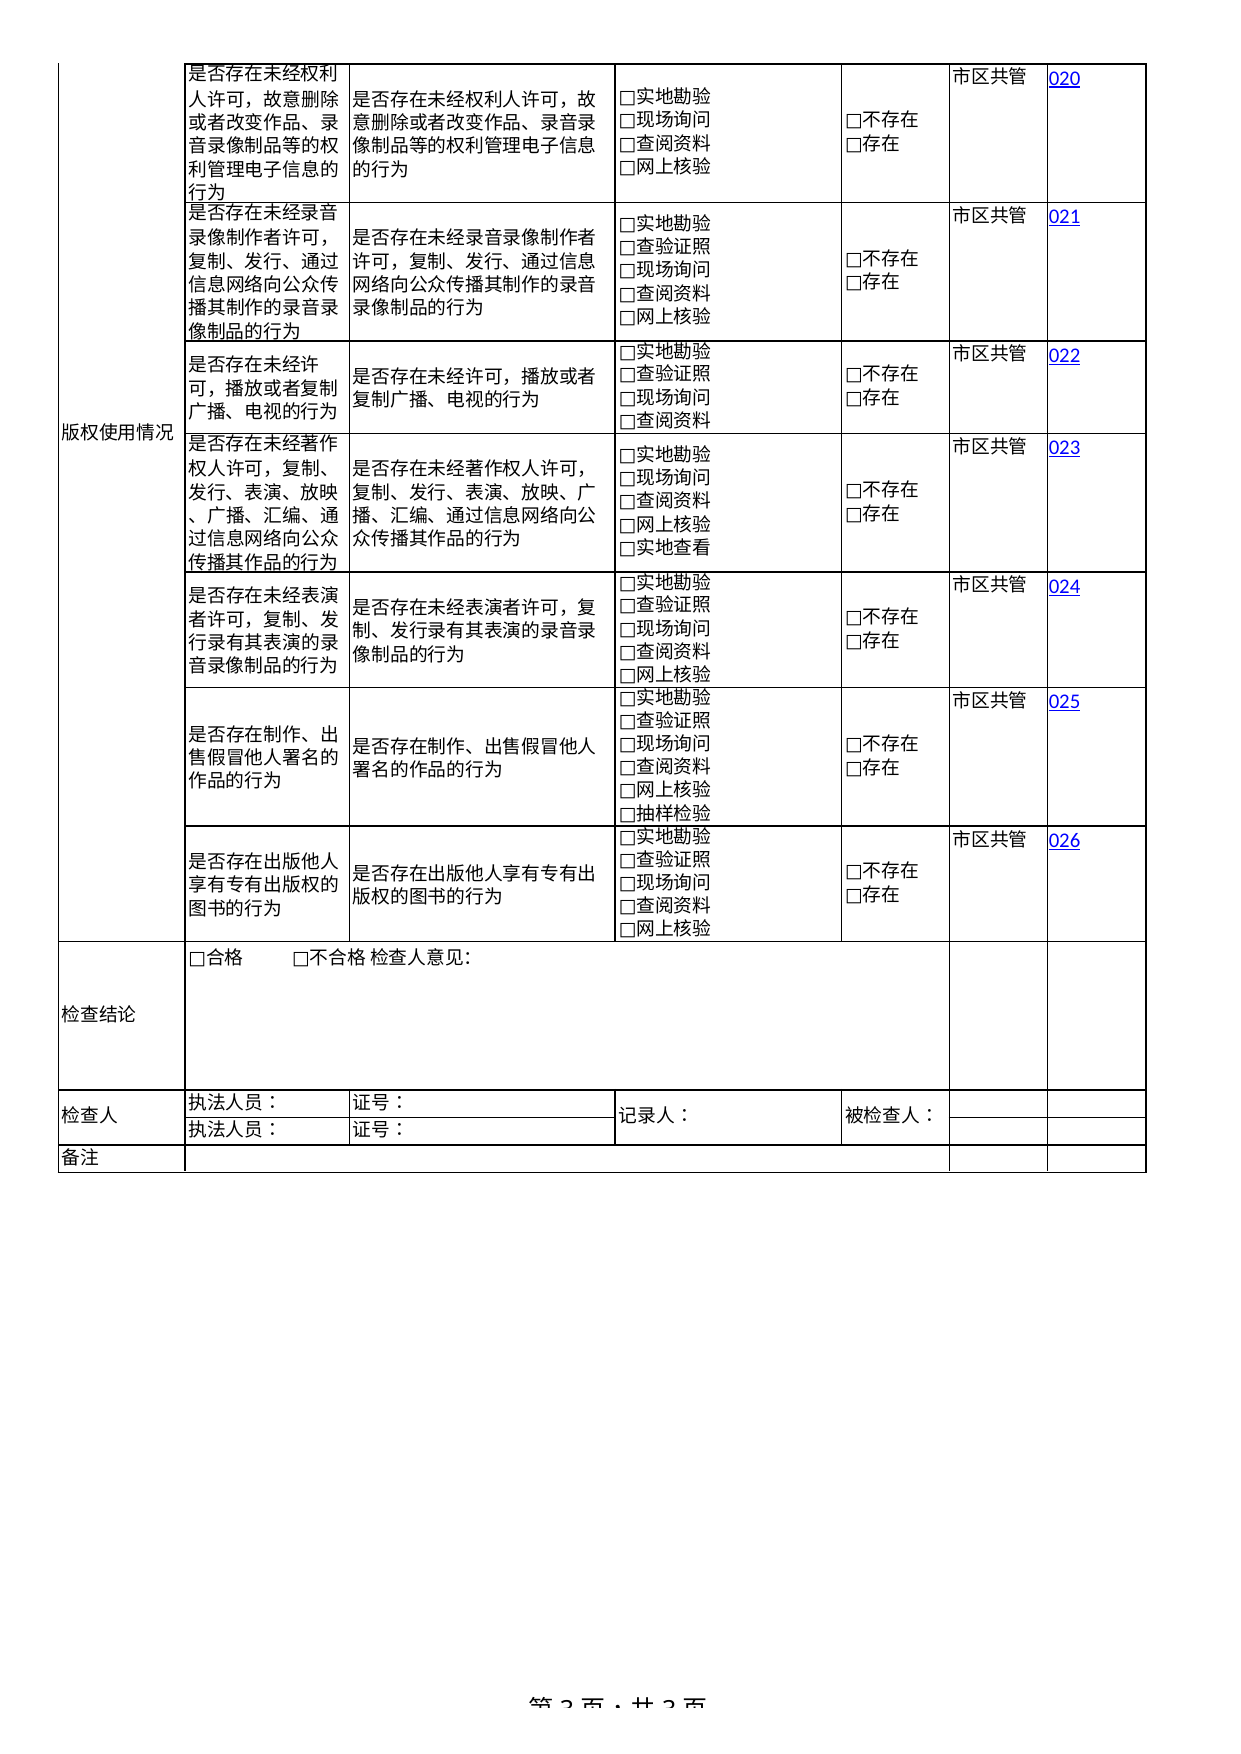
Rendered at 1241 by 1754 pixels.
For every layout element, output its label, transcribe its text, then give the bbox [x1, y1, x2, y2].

table_header 020 [1048, 65, 1145, 202]
table_cell 被检查人： [842, 1091, 949, 1144]
table_cell 证号： [350, 1118, 614, 1144]
table_cell 备注 [59, 1146, 184, 1171]
table_cell 是否存在出版他人 享有专有出版权的 图书的行为 [186, 827, 349, 941]
table_cell 022 [1048, 342, 1145, 433]
table_cell [1048, 942, 1145, 1089]
table_cell [950, 1118, 1047, 1144]
table_cell □不存在 □存在 [842, 342, 949, 433]
table_cell □不存在 □存在 [842, 827, 949, 941]
table_cell [1048, 1091, 1145, 1116]
table_cell 是否存在未经许 可，播放或者复制 广播、电视的行为 [186, 342, 349, 433]
table_cell □合格 □不合格 检查人意见： [186, 942, 949, 1089]
table_cell [186, 1146, 949, 1171]
table_cell 市区共管 [950, 203, 1047, 340]
table_cell [950, 942, 1047, 1089]
table_header □不存在 □存在 [842, 65, 949, 202]
table_cell [950, 1091, 1047, 1116]
table_cell 检查结论 [59, 942, 184, 1089]
table_cell □实地勘验 □查验证照 □现场询问 □查阅资料 [616, 342, 841, 433]
table_cell □不存在 □存在 [842, 573, 949, 687]
table_cell □实地勘验 □查验证照 □现场询问 □查阅资料 □网上核验 [616, 827, 841, 941]
table_cell 是否存在未经著作 权人许可，复制、 发行、表演、放映 、广播、汇编、通 过信息网络向公众 传播其作品的行为 [186, 434, 349, 571]
table_cell 025 [1048, 688, 1145, 825]
table_cell 市区共管 [950, 573, 1047, 687]
table_header 是否存在未经权利人许可，故 意删除或者改变作品、录音录 像制品等的权利管理电子信息 的行为 [350, 65, 614, 202]
table_cell 是否存在未经录音录像制作者 许可，复制、发行、通过信息 网络向公众传播其制作的录音 录像制品的行为 [350, 203, 614, 340]
table_cell 证号： [350, 1091, 614, 1116]
table_cell 是否存在未经表演者许可，复 制、发行录有其表演的录音录 像制品的行为 [350, 573, 614, 687]
table_cell 执法人员： [186, 1118, 349, 1144]
table_cell 市区共管 [950, 434, 1047, 571]
table_cell 是否存在未经著作权人许可， 复制、发行、表演、放映、广 播、汇编、通过信息网络向公 众传播其作品的行为 [350, 434, 614, 571]
table_cell 市区共管 [950, 688, 1047, 825]
table_cell □不存在 □存在 [842, 688, 949, 825]
table_cell 是否存在制作、出售假冒他人 署名的作品的行为 [350, 688, 614, 825]
table_cell 是否存在未经表演 者许可，复制、发 行录有其表演的录 音录像制品的行为 [186, 573, 349, 687]
table_cell 023 [1048, 434, 1145, 571]
table_cell 记录人： [616, 1091, 841, 1144]
table_cell 执法人员： [186, 1091, 349, 1116]
table_cell 是否存在出版他人享有专有出 版权的图书的行为 [350, 827, 614, 941]
table_cell □实地勘验 □查验证照 □现场询问 □查阅资料 □网上核验 [616, 203, 841, 340]
table_header 市区共管 [950, 65, 1047, 202]
table_header 版权使用情况 [59, 63, 184, 941]
table_cell 026 [1048, 827, 1145, 941]
table_cell [1048, 1118, 1145, 1144]
table_cell □实地勘验 □查验证照 □现场询问 □查阅资料 □网上核验 □抽样检验 [616, 688, 841, 825]
table_cell □实地勘验 □现场询问 □查阅资料 □网上核验 □实地查看 [616, 434, 841, 571]
table_cell 024 [1048, 573, 1145, 687]
table_cell 021 [1048, 203, 1145, 340]
table_cell □实地勘验 □查验证照 □现场询问 □查阅资料 □网上核验 [616, 573, 841, 687]
table_cell 是否存在未经录音 录像制作者许可， 复制、发行、通过 信息网络向公众传 播其制作的录音录 像制品的行为 [186, 203, 349, 340]
table_cell 市区共管 [950, 342, 1047, 433]
table_header 是否存在未经权利 人许可，故意删除 或者改变作品、录 音录像制品等的权 利管理电子信息的 行为 [186, 65, 349, 202]
table_cell 市区共管 [950, 827, 1047, 941]
table_cell [950, 1146, 1047, 1171]
table_cell [1048, 1146, 1145, 1171]
table_header □实地勘验 □现场询问 □查阅资料 □网上核验 [616, 65, 841, 202]
table_cell 检查人 [59, 1091, 184, 1144]
table_cell □不存在 □存在 [842, 203, 949, 340]
table_cell 是否存在制作、出 售假冒他人署名的 作品的行为 [186, 688, 349, 825]
table_cell 是否存在未经许可，播放或者 复制广播、电视的行为 [350, 342, 614, 433]
table_cell □不存在 □存在 [842, 434, 949, 571]
